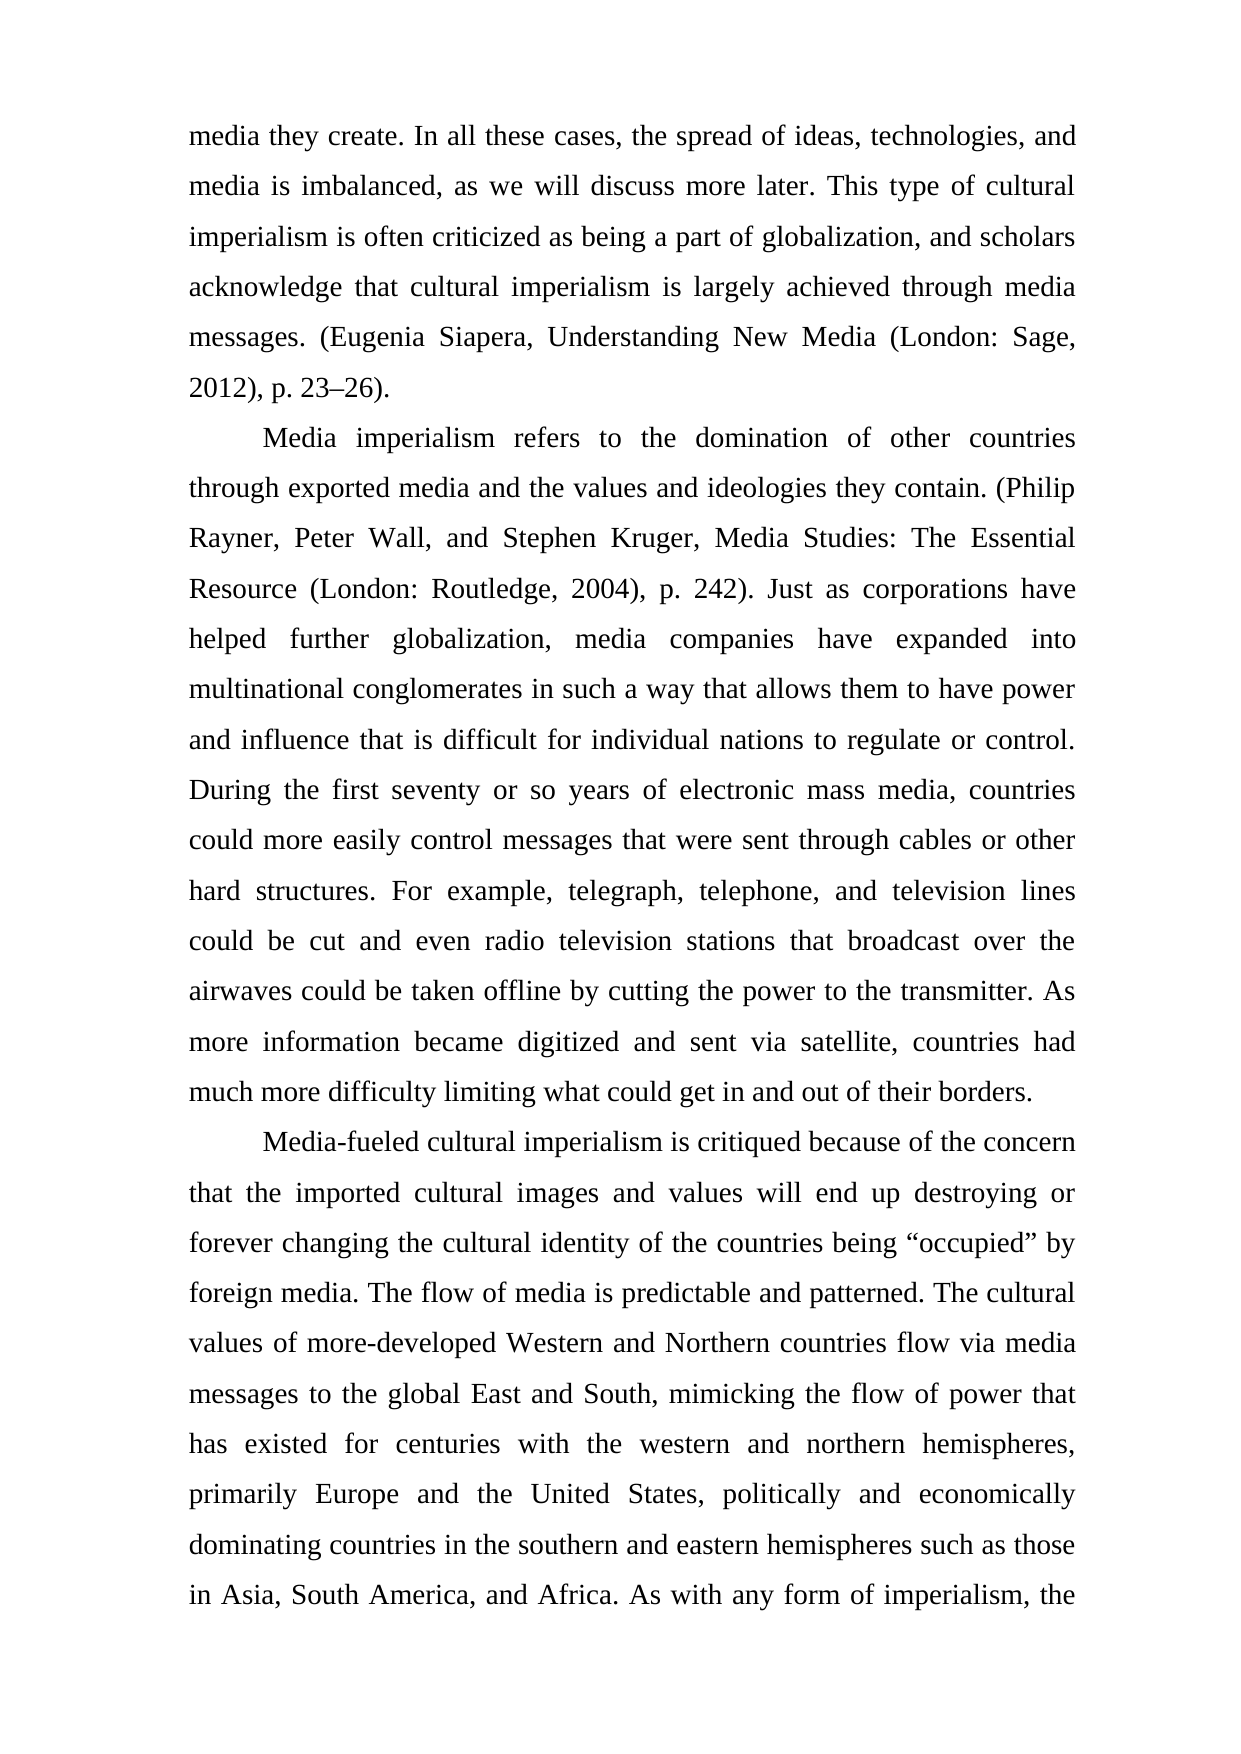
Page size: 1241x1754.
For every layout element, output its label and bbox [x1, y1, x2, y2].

table_cell [177, 118, 1088, 1611]
